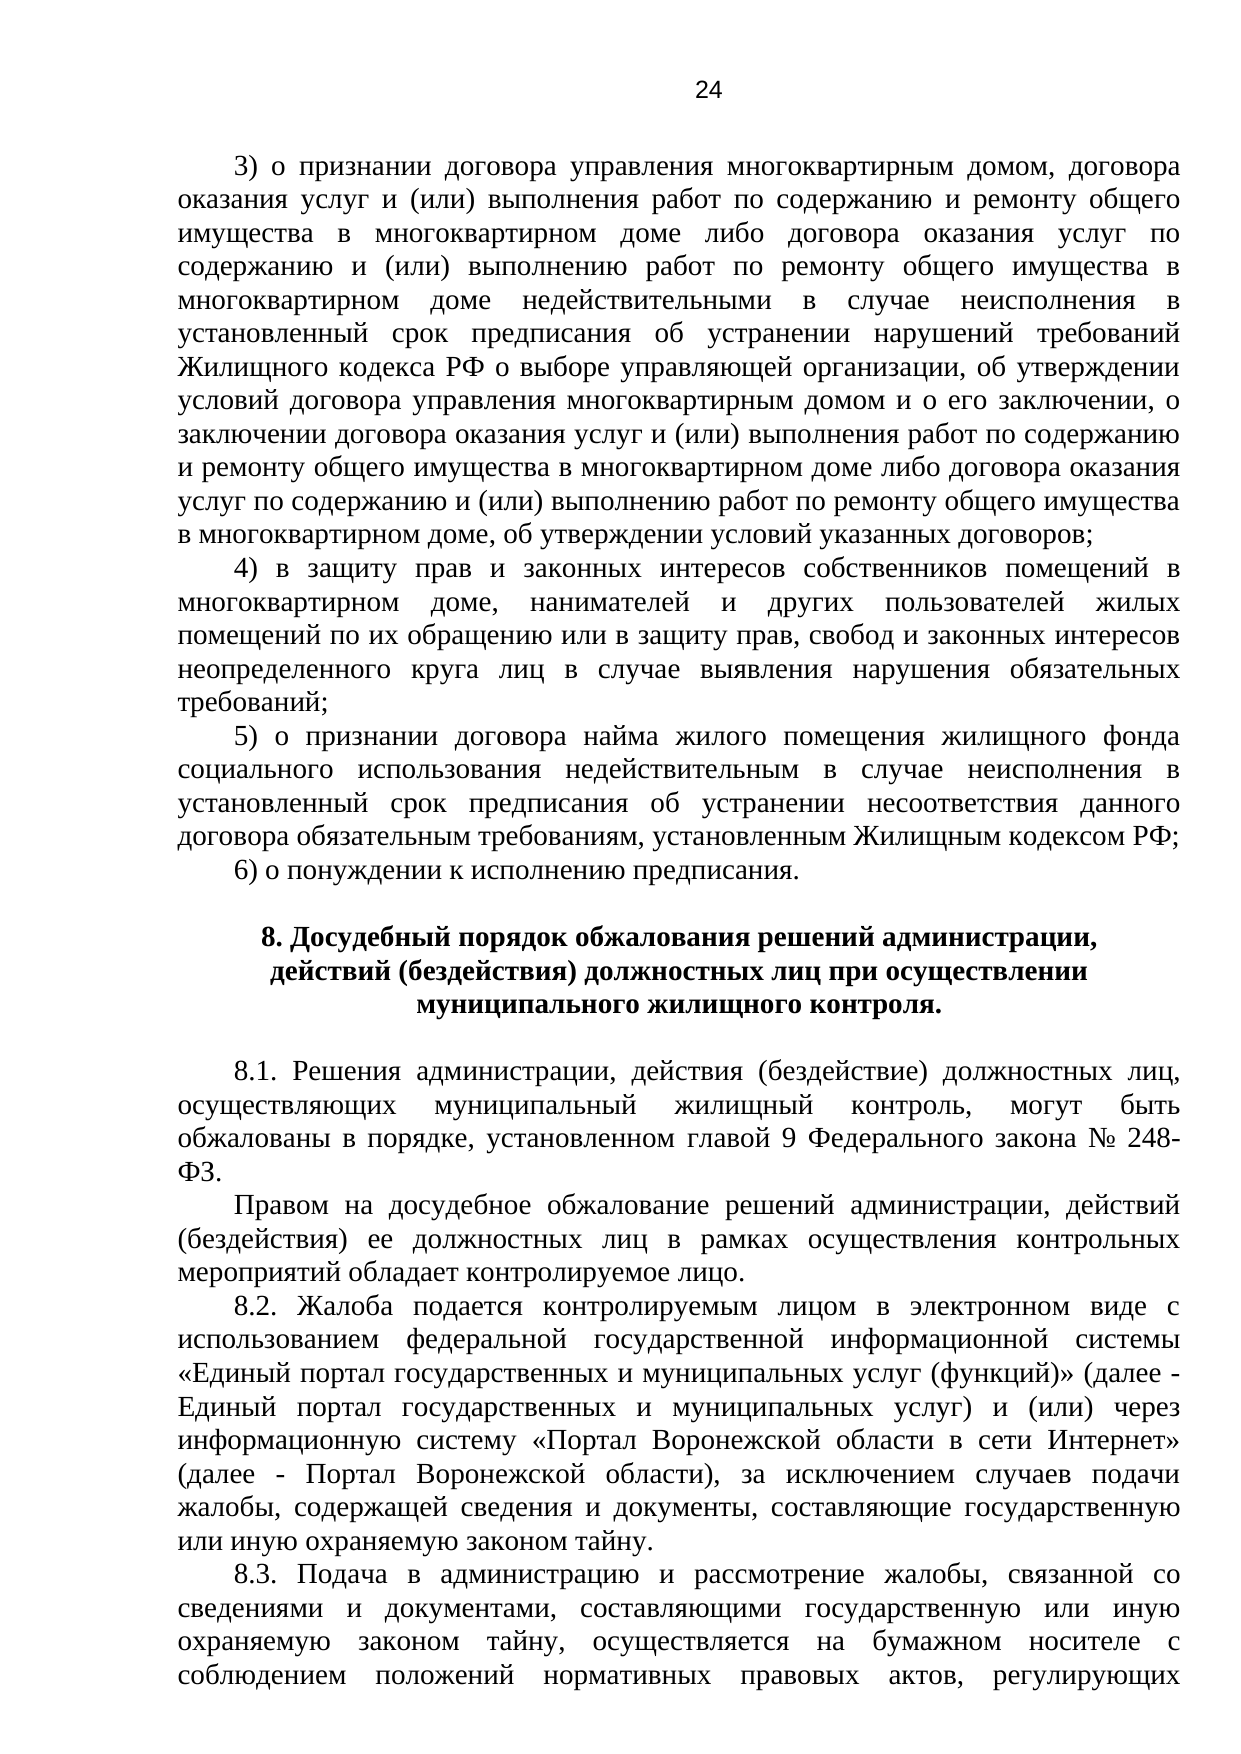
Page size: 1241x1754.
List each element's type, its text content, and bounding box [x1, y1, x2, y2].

text 3) о признании договора управления многоквартирным домом, договора оказания услуг и (или) выполнения работ по содержанию и ремонту общего имущества в многоквартирном доме либо договора оказания услуг по содержанию и (или) выполнению работ по ремонту общего имущества в многоквартирном доме недействительными в случае неисполнения в установленный срок предписания об устранении нарушений требований Жилищного кодекса РФ о выборе управляющей организации, об утверждении условий договора управления многоквартирным домом и о его заключении, о заключении договора оказания услуг и (или) выполнения работ по содержанию и ремонту общего имущества в многоквартирном доме либо договора оказания услуг по содержанию и (или) выполнению работ по ремонту общего имущества в многоквартирном доме, об утверждении условий указанных договоров; [177, 148, 1181, 550]
text муниципального жилищного контроля. [177, 986, 1181, 1020]
text 8.2. Жалоба подается контролируемым лицом в электронном виде с использованием федеральной государственной информационной системы «Единый портал государственных и муниципальных услуг (функций)» (далее - Единый портал государственных и муниципальных услуг) и (или) через информационную систему «Портал Воронежской области в сети Интернет» (далее - Портал Воронежской области), за исключением случаев подачи жалобы, содержащей сведения и документы, составляющие государственную или иную охраняемую законом тайну. [177, 1288, 1181, 1556]
text Правом на досудебное обжалование решений администрации, действий (бездействия) ее должностных лиц в рамках осуществления контрольных мероприятий обладает контролируемое лицо. [177, 1187, 1181, 1288]
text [177, 1556, 1181, 1691]
text 8.1. Решения администрации, действия (бездействие) должностных лиц, осуществляющих муниципальный жилищный контроль, могут быть обжалованы в порядке, установленном главой 9 Федерального закона № 248-ФЗ. [177, 1053, 1181, 1187]
text 5) о признании договора найма жилого помещения жилищного фонда социального использования недействительным в случае неисполнения в установленный срок предписания об устранении несоответствия данного договора обязательным требованиям, установленным Жилищным кодексом РФ; [177, 718, 1181, 852]
text действий (бездействия) должностных лиц при осуществлении [177, 953, 1181, 986]
text 8. Досудебный порядок обжалования решений администрации, [177, 919, 1181, 953]
text 4) в защиту прав и законных интересов собственников помещений в многоквартирном доме, нанимателей и других пользователей жилых помещений по их обращению или в защиту прав, свобод и законных интересов неопределенного круга лиц в случае выявления нарушения обязательных требований; [177, 550, 1181, 718]
text 6) о понуждении к исполнению предписания. [177, 852, 1181, 886]
